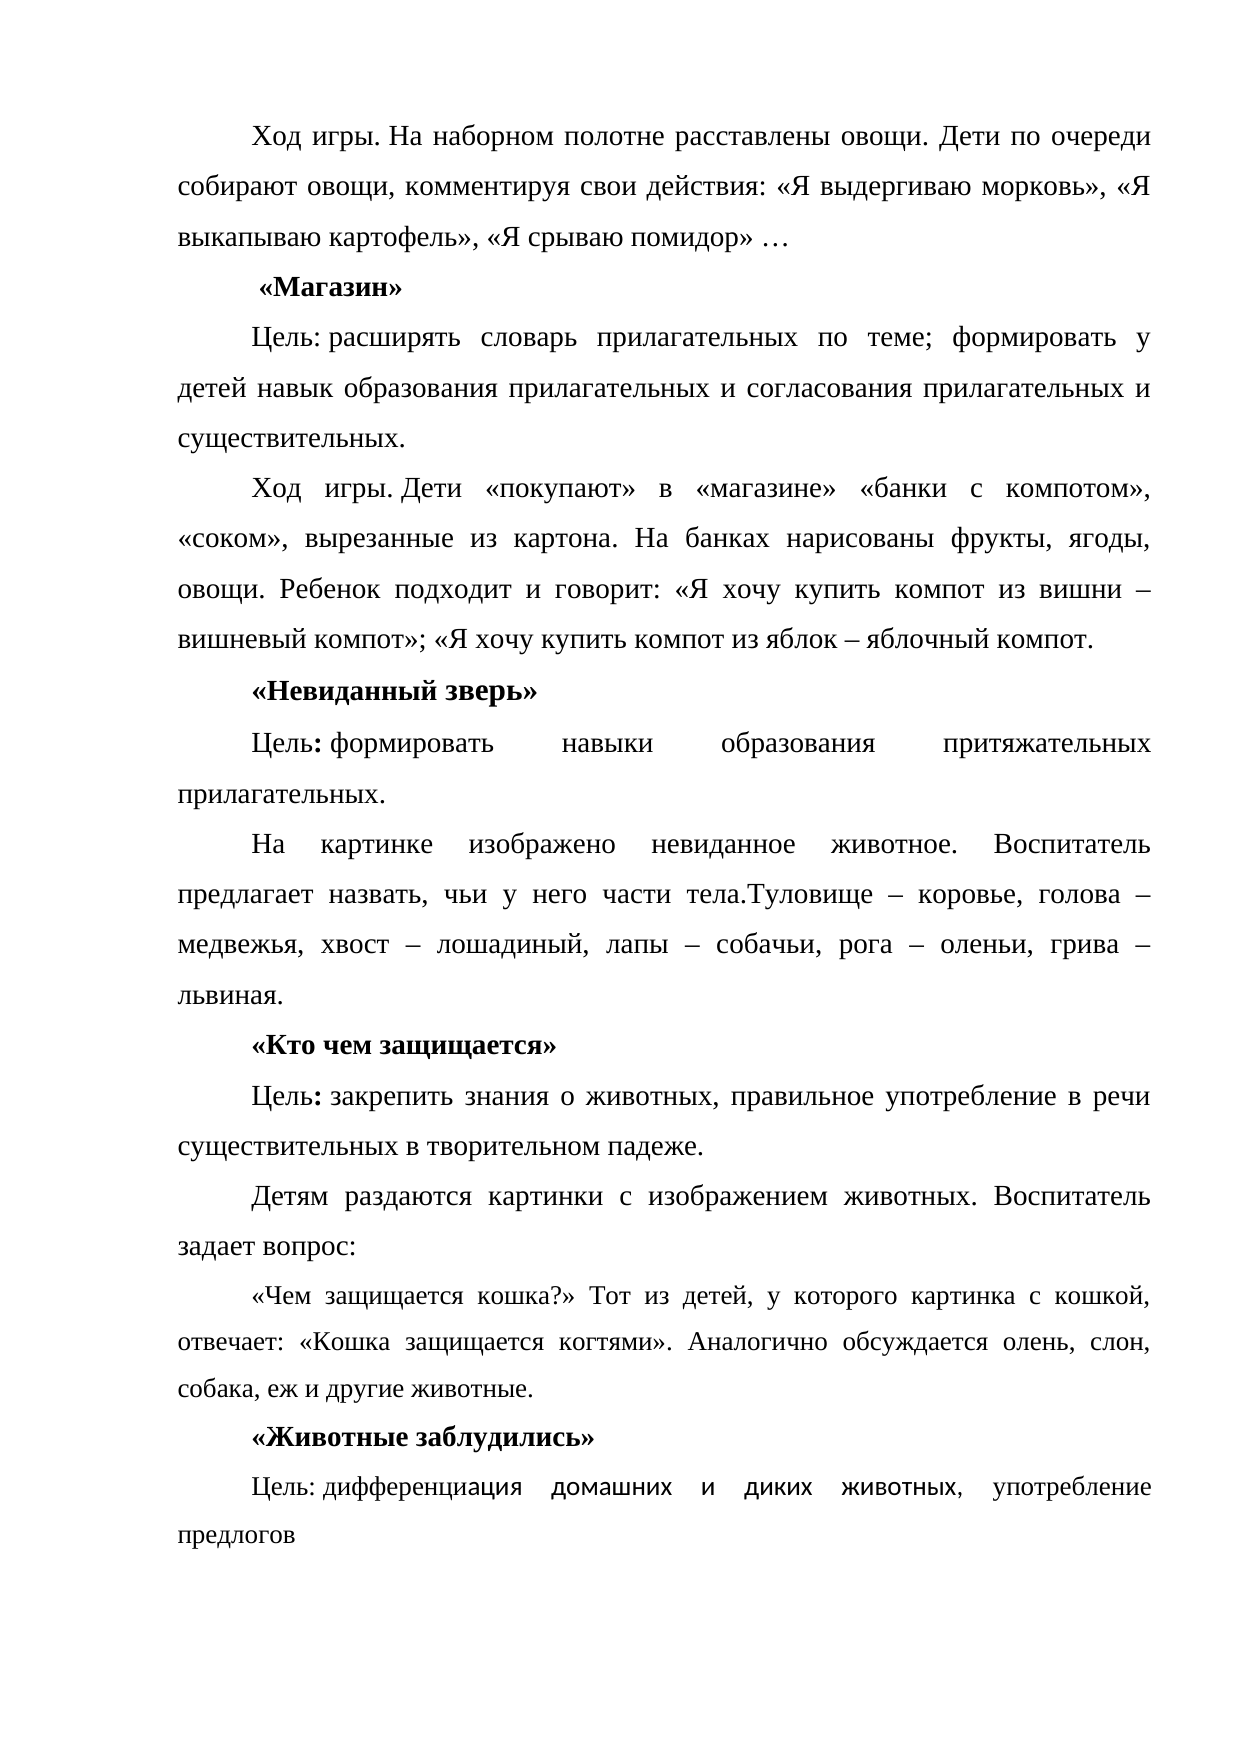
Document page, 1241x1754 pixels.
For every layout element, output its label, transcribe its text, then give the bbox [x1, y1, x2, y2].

text На картинке изображено невиданное животное. Воспитатель предлагает назвать, чьи у него части тела.Туловище – коровье, голова – медвежья, хвост – лошадиный, лапы – собачьи, рога – оленьи, грива – львиная. [177, 826, 1152, 1011]
text «Животные заблудились» [177, 1419, 1152, 1452]
text Ход игры. На наборном полотне расставлены овощи. Дети по очереди собирают овощи, комментируя свои действия: «Я выдергиваю морковь», «Я выкапываю картофель», «Я срываю помидор» … [177, 118, 1152, 252]
text «Кто чем защищается» [177, 1027, 1152, 1061]
text «Магазин» [177, 269, 1152, 303]
text Детям раздаются картинки с изображением животных. Воспитатель задает вопрос: [177, 1178, 1152, 1262]
text «Невиданный зверь» [177, 672, 1152, 707]
text Цель: формировать навыки образования притяжательных прилагательных. [177, 725, 1152, 809]
text «Чем защищается кошка?» Тот из детей, у которого картинка с кошкой, отвечает: «Кошка защищается когтями». Аналогично обсуждается олень, слон, собака, еж и другие животные. [177, 1279, 1152, 1403]
text Цель: закрепить знания о животных, правильное употребление в речи существительных в творительном падеже. [177, 1078, 1152, 1161]
text Цель: дифференциация домашних и диких животных, употребление предлогов [177, 1469, 1152, 1549]
text Цель: расширять словарь прилагательных по теме; формировать у детей навык образования прилагательных и согласования прилагательных и существительных. [177, 319, 1152, 453]
text Ход игры. Дети «покупают» в «магазине» «банки с компотом», «соком», вырезанные из картона. На банках нарисованы фрукты, ягоды, овощи. Ребенок подходит и говорит: «Я хочу купить компот из вишни – вишневый компот»; «Я хочу купить компот из яблок – яблочный компот. [177, 470, 1152, 655]
